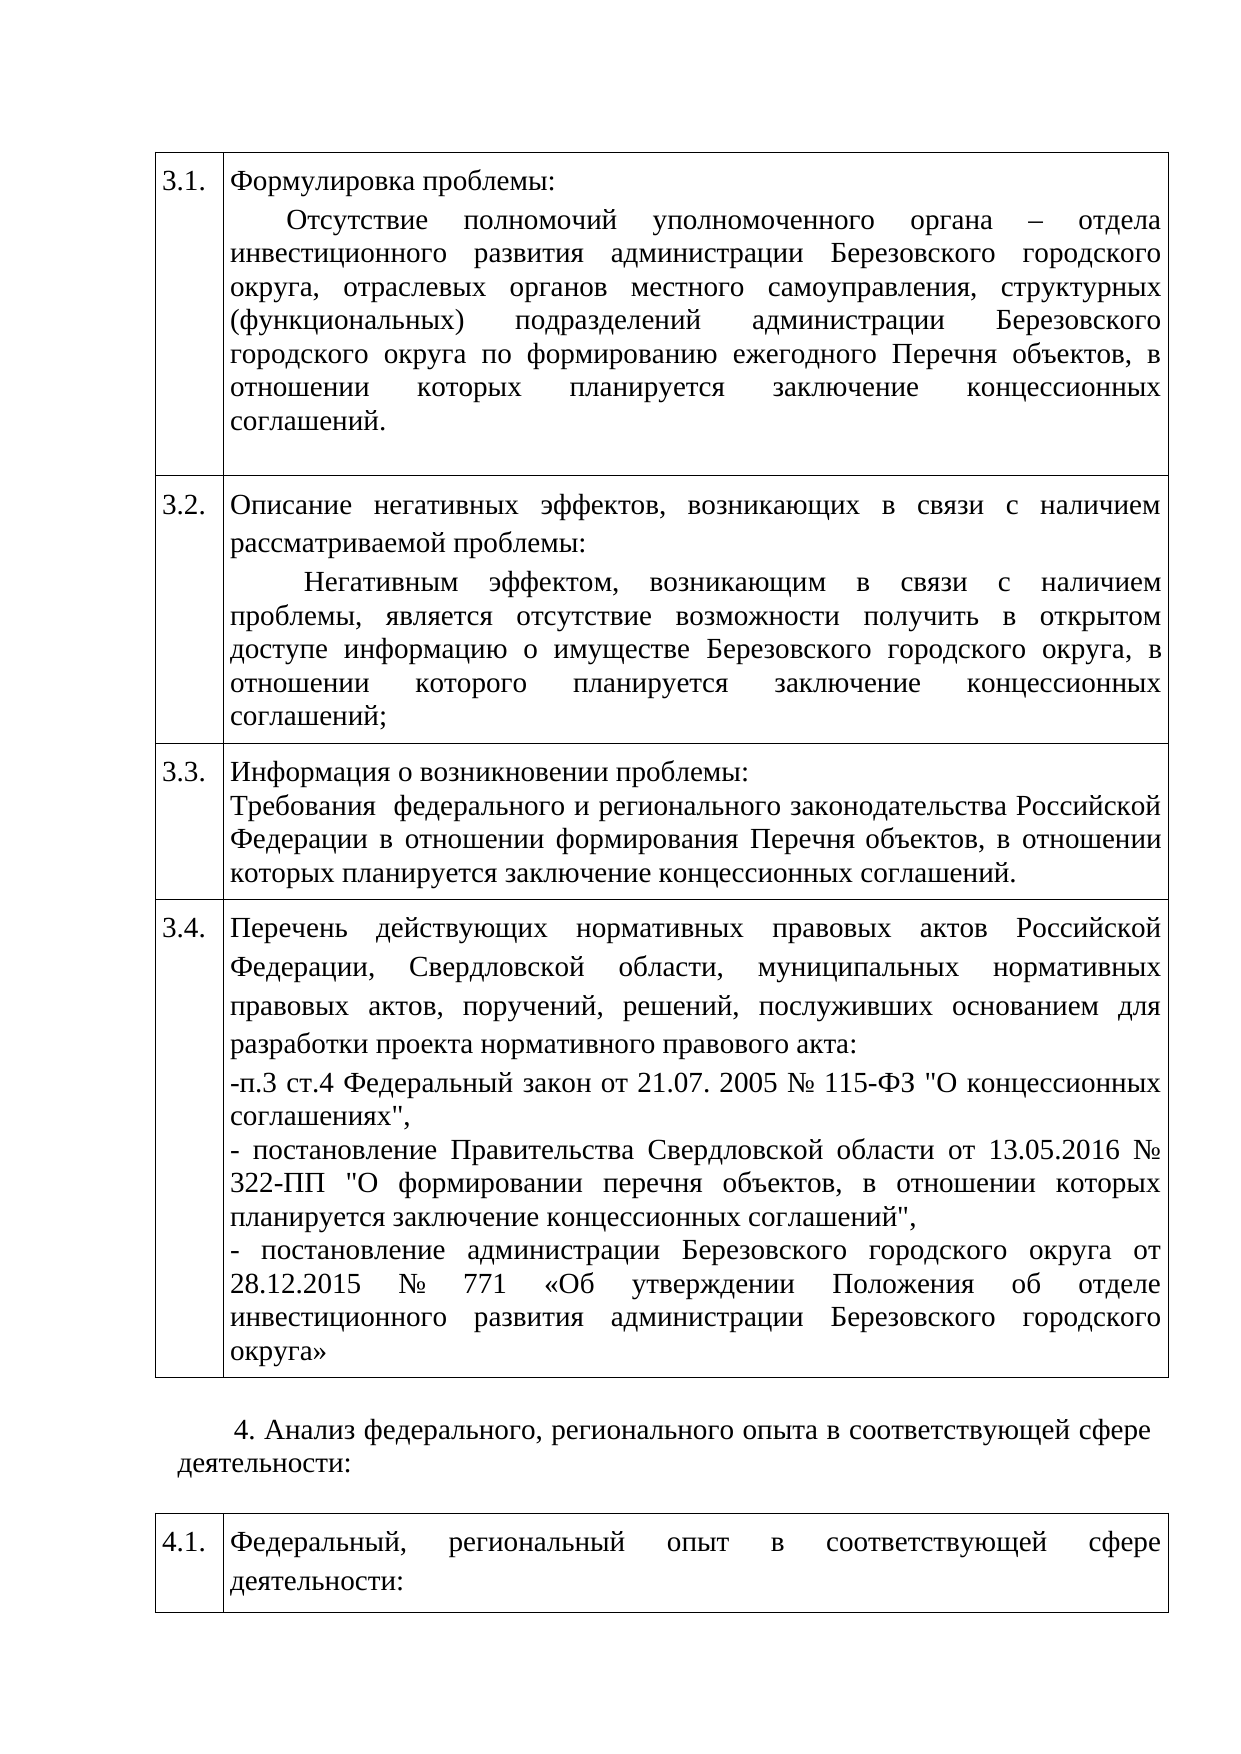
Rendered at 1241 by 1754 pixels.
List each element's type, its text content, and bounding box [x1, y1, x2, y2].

table_cell Перечень действующих нормативных правовых актов Российской Федерации, Свердловской области, муниципальных нормативных правовых актов, поручений, решений, послуживших основанием для разработки проекта нормативного правового акта: -п.3 ст.4 Федеральный закон от 21.07. 2005 № 115-ФЗ "О концессионных соглашениях", - постановление Правительства Свердловской области от 13.05.2016 № 322-ПП "О формировании перечня объектов, в отношении которых планируется заключение концессионных соглашений", - постановление администрации Березовского городского округа от 28.12.2015 № 771 «Об утверждении Положения об отделе инвестиционного развития администрации Березовского городского округа» [224, 900, 1168, 1377]
table_header 3.1. [156, 153, 223, 475]
table_cell Информация о возникновении проблемы: Требования федерального и регионального законодательства Российской Федерации в отношении формирования Перечня объектов, в отношении которых планируется заключение концессионных соглашений. [224, 744, 1168, 899]
table_cell 3.4. [156, 900, 223, 1377]
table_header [224, 1514, 1168, 1612]
table_header 4.1. [156, 1514, 223, 1612]
table_cell 3.3. [156, 744, 223, 899]
table_cell Описание негативных эффектов, возникающих в связи с наличием рассматриваемой проблемы: Негативным эффектом, возникающим в связи с наличием проблемы, является отсутствие возможности получить в открытом доступе информацию о имуществе Березовского городского округа, в отношении которого планируется заключение концессионных соглашений; [224, 476, 1168, 742]
text 4. Анализ федерального, регионального опыта в соответствующей сфере деятельности: [177, 1412, 1152, 1479]
table_cell 3.2. [156, 476, 223, 742]
table_header Формулировка проблемы: Отсутствие полномочий уполномоченного органа – отдела инвестиционного развития администрации Березовского городского округа, отраслевых органов местного самоуправления, структурных (функциональных) подразделений администрации Березовского городского округа по формированию ежегодного Перечня объектов, в отношении которых планируется заключение концессионных соглашений. [224, 153, 1168, 475]
